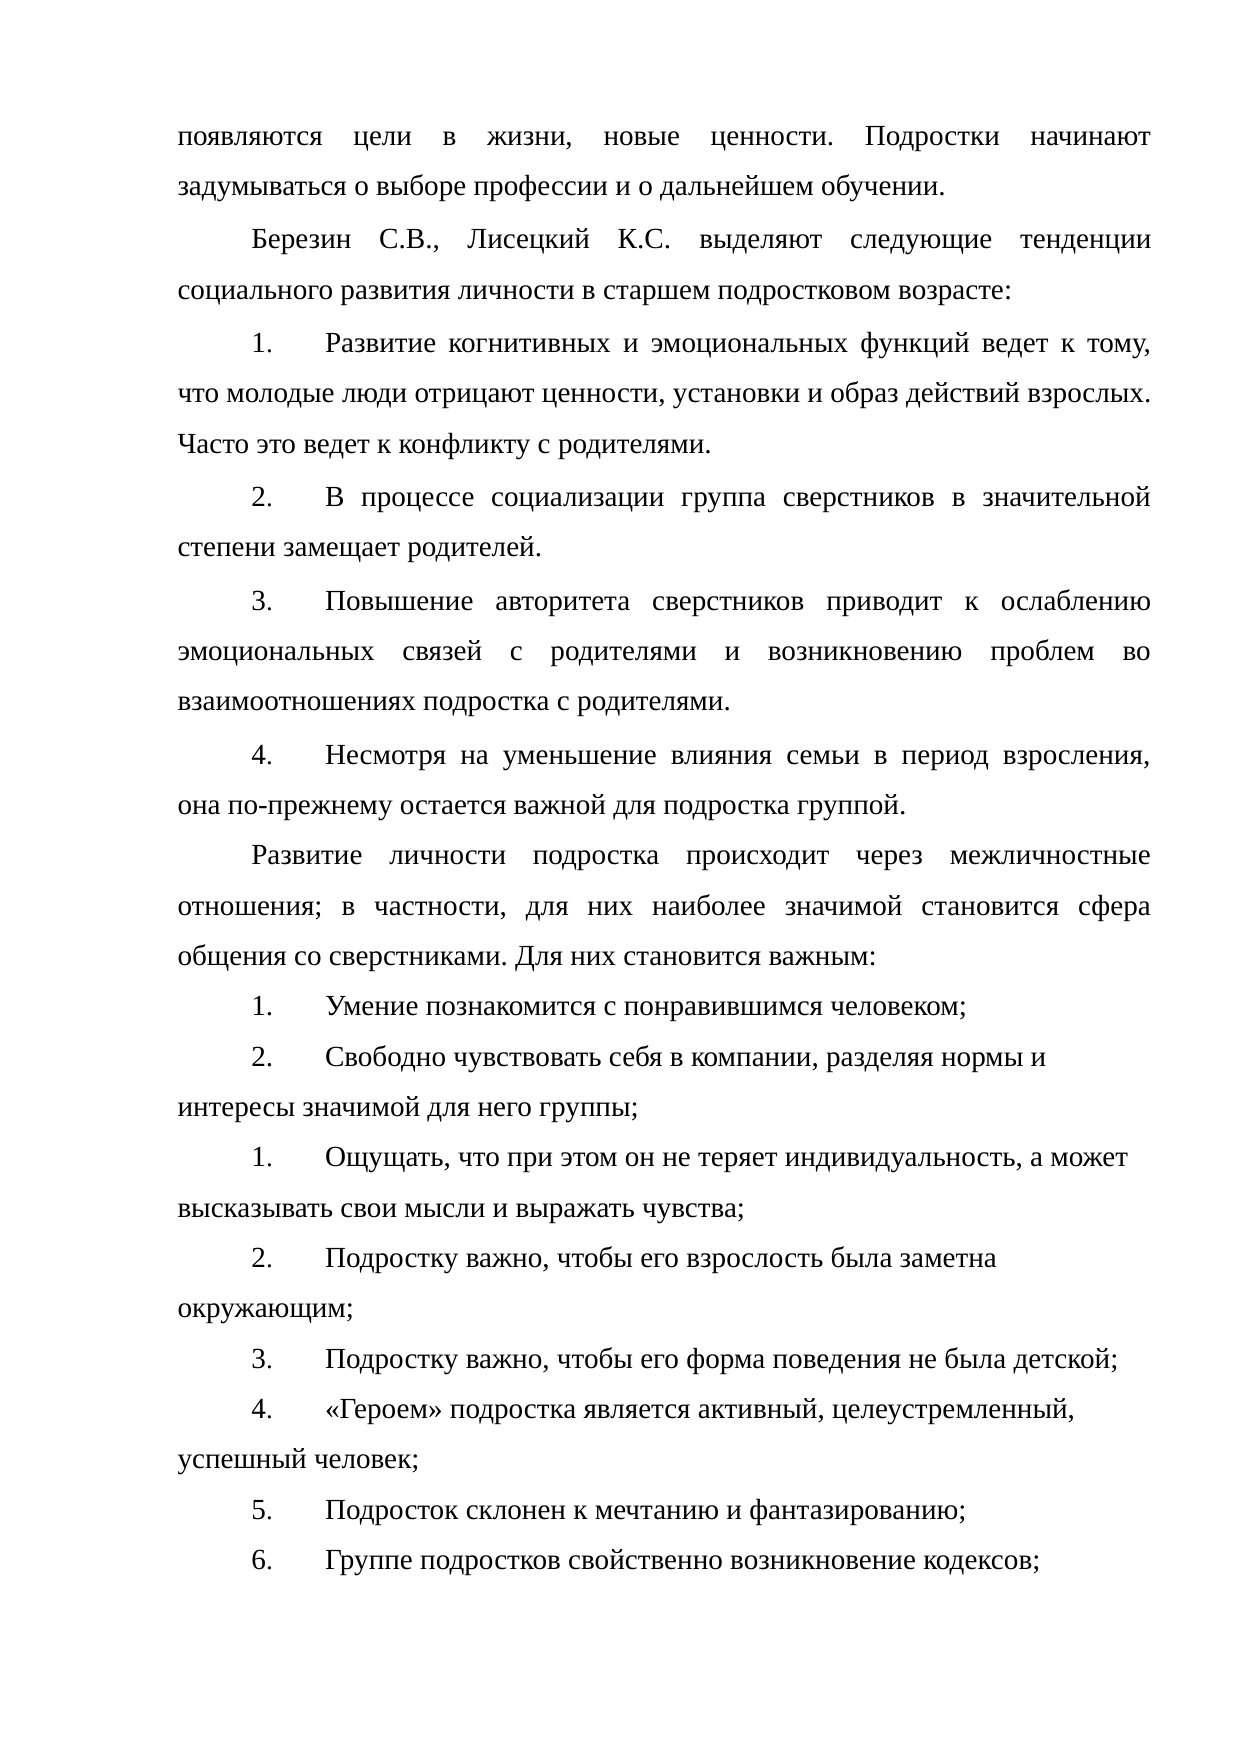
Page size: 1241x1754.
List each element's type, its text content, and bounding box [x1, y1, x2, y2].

list Подростку важно, чтобы его взрослость была заметна окружающим; [177, 1240, 1152, 1324]
list Подростку важно, чтобы его форма поведения не была детской; [177, 1341, 1152, 1374]
list В процессе социализации группа сверстников в значительной степени замещает родителей. [177, 479, 1152, 563]
list Развитие когнитивных и эмоциональных функций ведет к тому, что молодые люди отрицают ценности, установки и образ действий взрослых. Часто это ведет к конфликту с родителями. [177, 325, 1152, 459]
text Развитие личности подростка происходит через межличностные отношения; в частности, для них наиболее значимой становится сфера общения со сверстниками. Для них становится важным: [177, 837, 1152, 972]
list Группе подростков свойственно возникновение кодексов; [177, 1542, 1152, 1576]
text 1. Умение познакомится с понравившимся человеком; [177, 988, 1152, 1022]
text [177, 118, 1152, 202]
list Ощущать, что при этом он не теряет индивидуальность, а может высказывать свои мысли и выражать чувства; [177, 1139, 1152, 1223]
text 2. Свободно чувствовать себя в компании, разделяя нормы и интересы значимой для него группы; [177, 1039, 1152, 1123]
list Повышение авторитета сверстников приводит к ослаблению эмоциональных связей с родителями и возникновению проблем во взаимоотношениях подростка с родителями. [177, 583, 1152, 717]
list «Героем» подростка является активный, целеустремленный, успешный человек; [177, 1391, 1152, 1475]
text Березин С.В., Лисецкий К.С. выделяют следующие тенденции социального развития личности в старшем подростковом возрасте: [177, 222, 1152, 306]
list Подросток склонен к мечтанию и фантазированию; [177, 1492, 1152, 1526]
list Несмотря на уменьшение влияния семьи в период взросления, она по-прежнему остается важной для подростка группой. [177, 737, 1152, 821]
